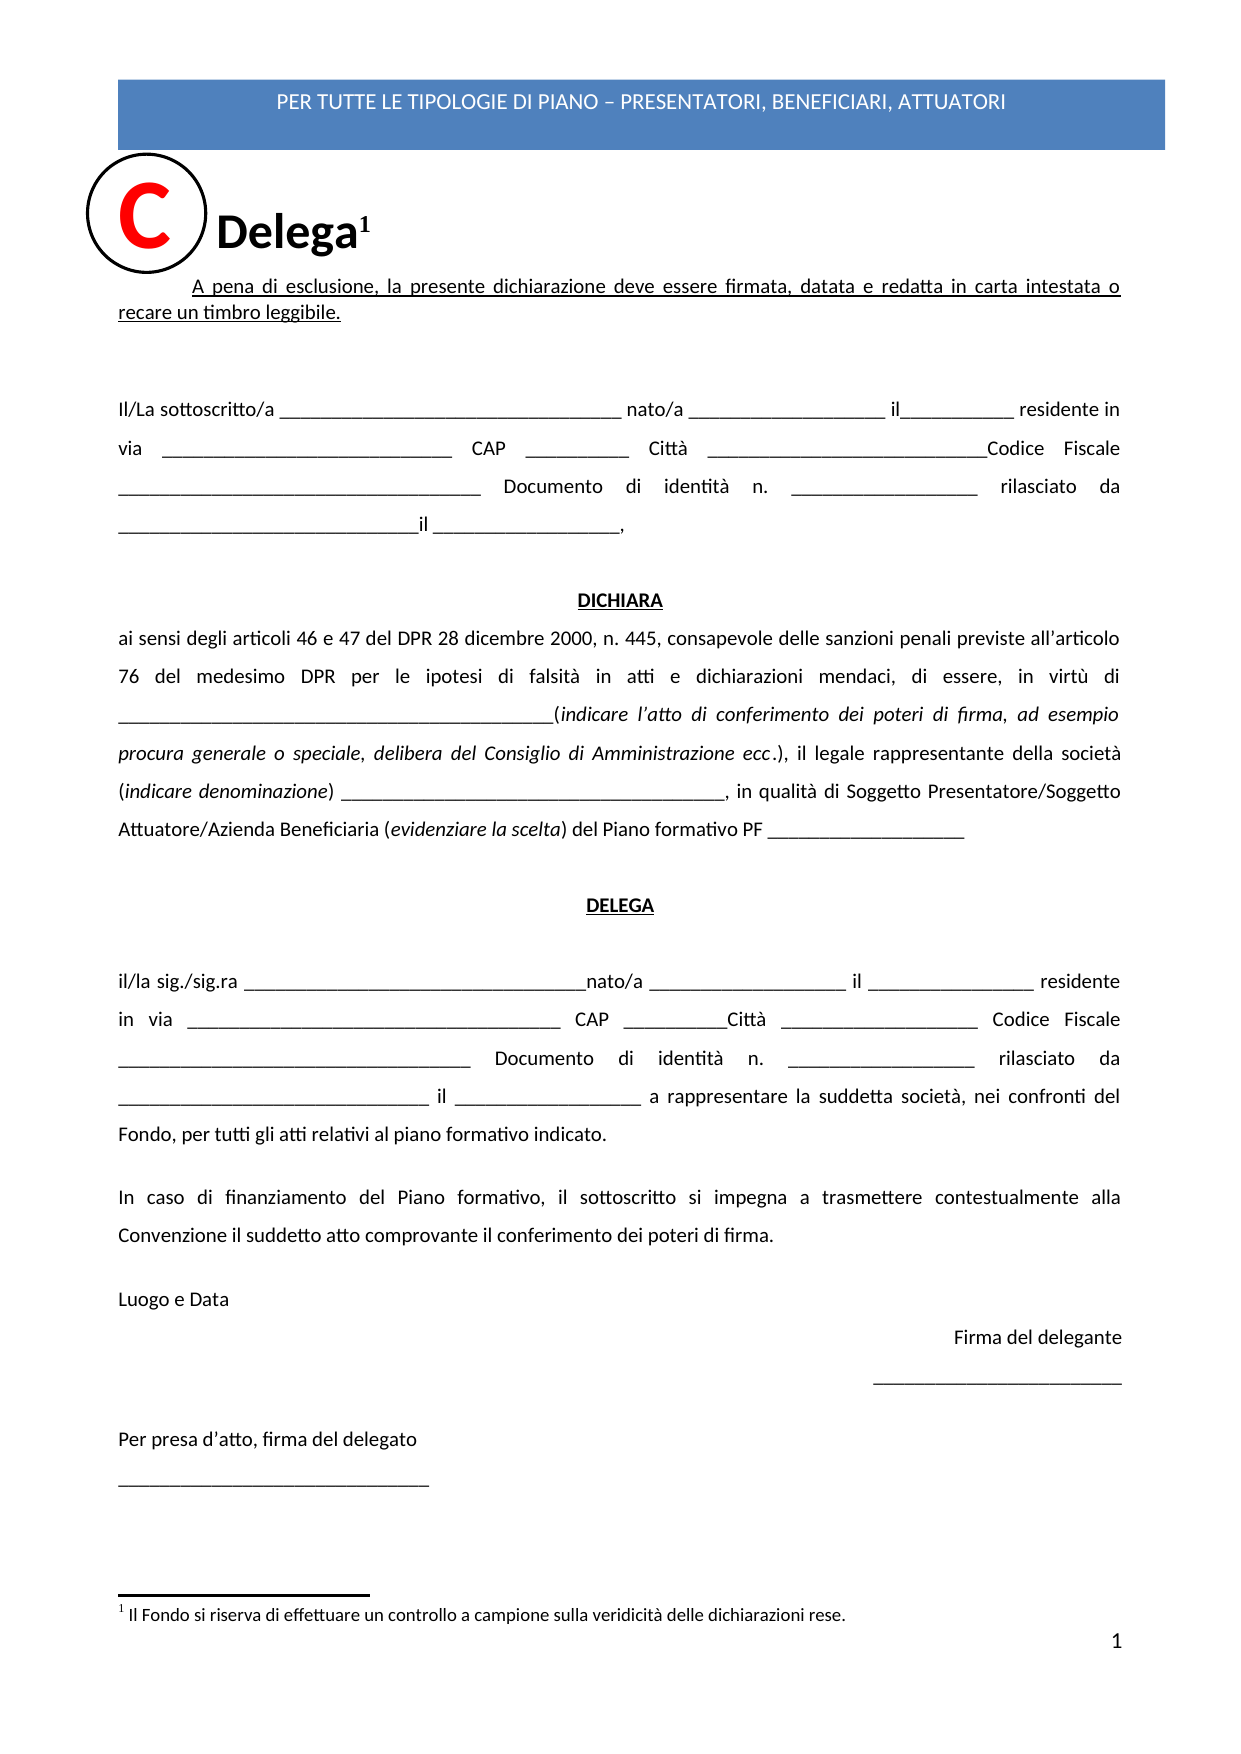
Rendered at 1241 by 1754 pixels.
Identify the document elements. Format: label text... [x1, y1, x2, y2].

text In caso di finanziamento del Piano formativo, il sottoscritto si impegna a trasmettere contestualmente alla Convenzione il suddetto atto comprovante il conferimento dei poteri di firma. [118, 1184, 1122, 1248]
text ______________________________ [118, 1464, 1122, 1489]
text DELEGA [118, 892, 1122, 918]
text Luogo e Data [118, 1286, 1122, 1312]
text Firma del delegante [118, 1324, 1122, 1350]
text A pena di esclusione, la presente dichiarazione deve essere firmata, datata e redatta in carta intestata o recare un timbro leggibile. [118, 274, 1122, 324]
text Per presa d’atto, firma del delegato [118, 1426, 1122, 1451]
text il/la sig./sig.ra _________________________________nato/a ___________________ il ________________ residente in via ____________________________________ CAP __________Città ___________________ Codice Fiscale __________________________________ Documento di identità n. __________________ rilasciato da ______________________________ il __________________ a rappresentare la suddetta società, nei confronti del Fondo, per tutti gli atti relativi al piano formativo indicato. [118, 968, 1122, 1146]
text ________________________ [118, 1362, 1122, 1388]
text DICHIARA [118, 587, 1122, 613]
text Il/La sottoscritto/a _________________________________ nato/a ___________________ il___________ residente in via ____________________________ CAP __________ Città ___________________________Codice Fiscale ___________________________________ Documento di identità n. __________________ rilasciato da _____________________________il __________________, [118, 397, 1122, 536]
text ai sensi degli articoli 46 e 47 del DPR 28 dicembre 2000, n. 445, consapevole delle sanzioni penali previste all’articolo 76 del medesimo DPR per le ipotesi di falsità in atti e dichiarazioni mendaci, di essere, in virtù di __________________________________________(indicare l’atto di conferimento dei poteri di firma, ad esempio procura generale o speciale, delibera del Consiglio di Amministrazione ecc.), il legale rappresentante della società (indicare denominazione) _____________________________________, in qualità di Soggetto Presentatore/Soggetto Attuatore/Azienda Beneficiaria (evidenziare la scelta) del Piano formativo PF ___________________ [118, 625, 1122, 841]
text C Delega [118, 150, 1122, 274]
